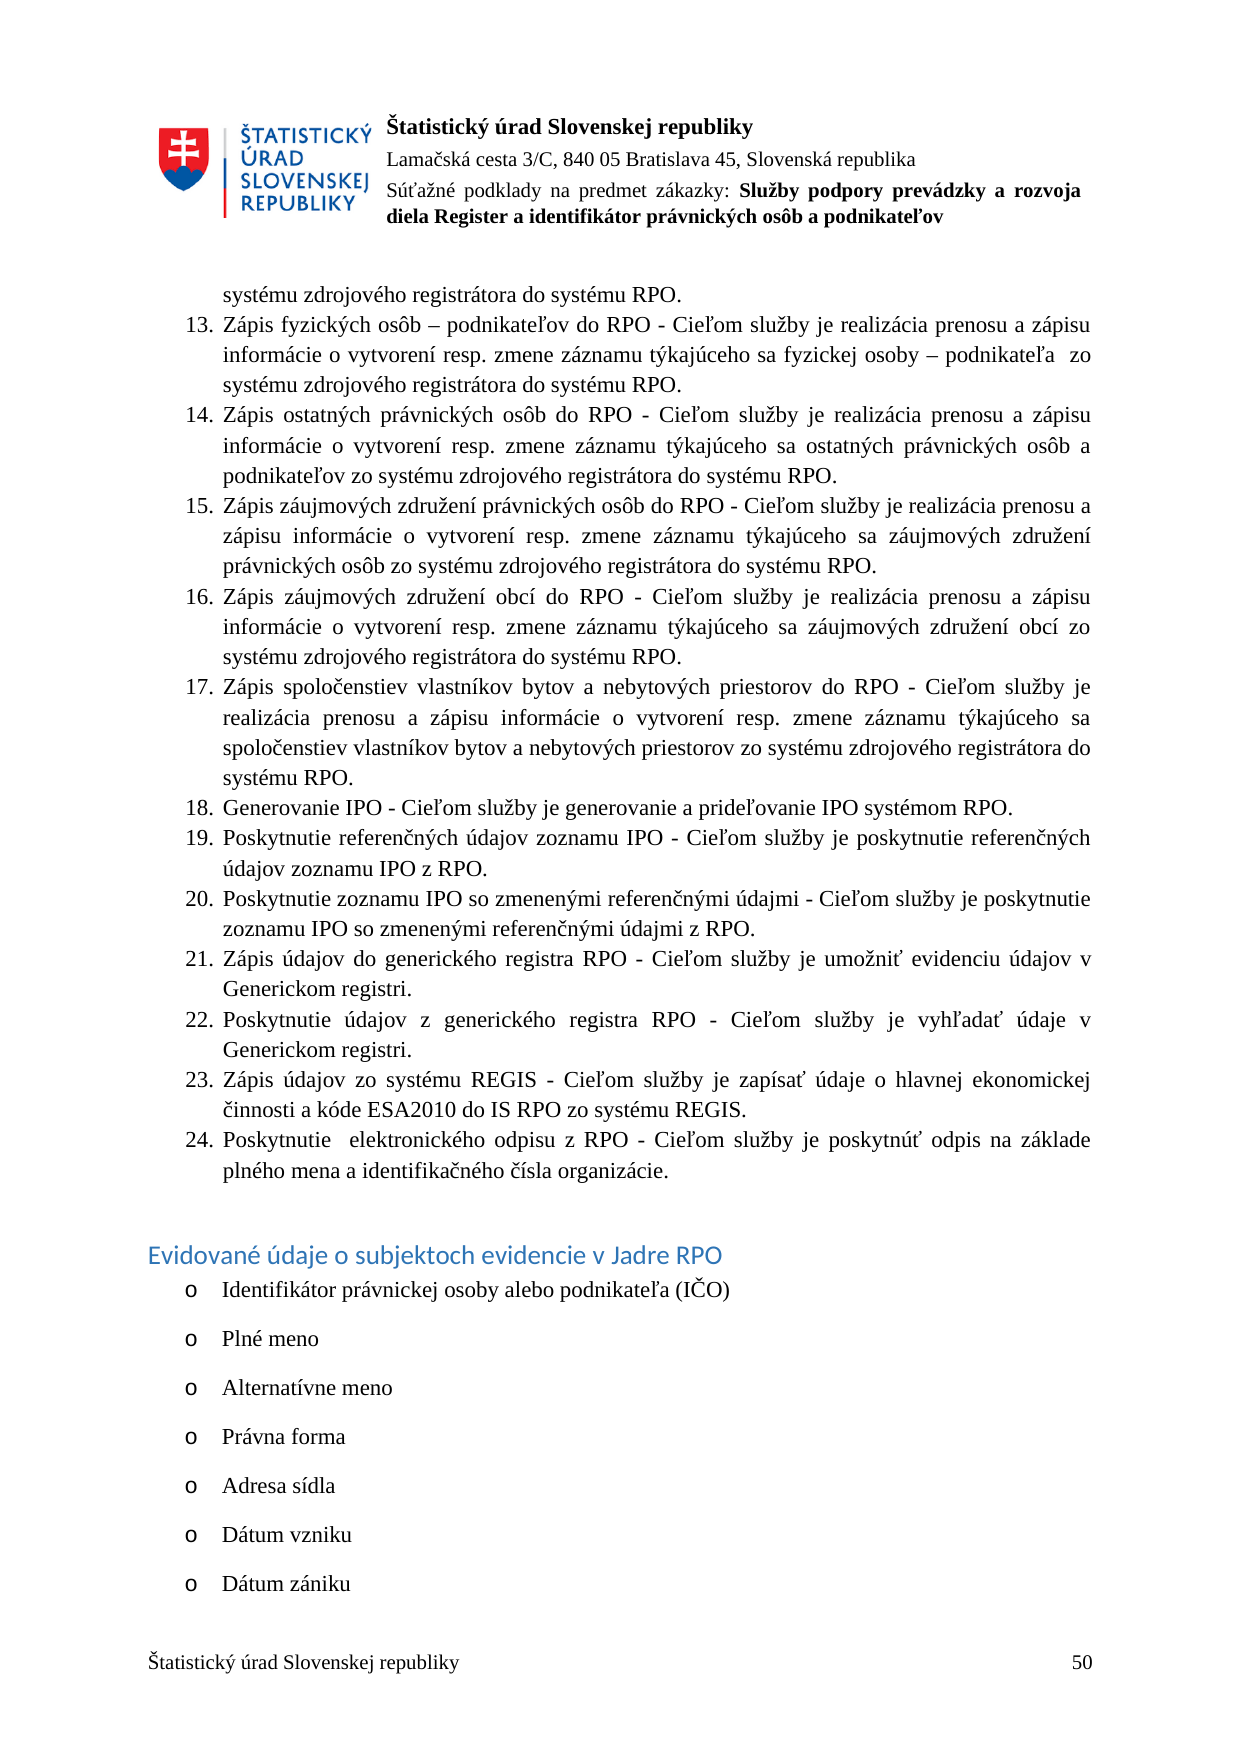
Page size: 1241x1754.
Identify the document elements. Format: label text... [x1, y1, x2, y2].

list Zápis údajov zo systému REGIS - Cieľom služby je zapísať údaje o hlavnej ekonomickej činnosti a kóde ESA2010 do IS RPO zo systému REGIS. [185, 1066, 1092, 1123]
list Zápis ostatných právnických osôb do RPO - Cieľom služby je realizácia prenosu a zápisu informácie o vytvorení resp. zmene záznamu týkajúceho sa ostatných právnických osôb a podnikateľov zo systému zdrojového registrátora do systému RPO. [185, 401, 1092, 488]
list Poskytnutie zoznamu IPO so zmenenými referenčnými údajmi - Cieľom služby je poskytnutie zoznamu IPO so zmenenými referenčnými údajmi z RPO. [185, 885, 1092, 941]
list Zápis záujmových združení právnických osôb do RPO - Cieľom služby je realizácia prenosu a zápisu informácie o vytvorení resp. zmene záznamu týkajúceho sa záujmových združení právnických osôb zo systému zdrojového registrátora do systému RPO. [185, 492, 1092, 579]
list Plné meno [184, 1325, 1092, 1353]
list Dátum zániku [184, 1570, 1092, 1598]
list Poskytnutie referenčných údajov zoznamu IPO - Cieľom služby je poskytnutie referenčných údajov zoznamu IPO z RPO. [185, 824, 1092, 881]
list Identifikátor právnickej osoby alebo podnikateľa (IČO) [184, 1276, 1092, 1304]
list Zápis fyzických osôb – podnikateľov do RPO - Cieľom služby je realizácia prenosu a zápisu informácie o vytvorení resp. zmene záznamu týkajúceho sa fyzickej osoby – podnikateľa zo systému zdrojového registrátora do systému RPO. [185, 311, 1092, 398]
list Generovanie IPO - Cieľom služby je generovanie a prideľovanie IPO systémom RPO. [185, 794, 1092, 821]
picture [158, 123, 372, 218]
list Právna forma [184, 1423, 1092, 1451]
list Zápis záujmových združení obcí do RPO - Cieľom služby je realizácia prenosu a zápisu informácie o vytvorení resp. zmene záznamu týkajúceho sa záujmových združení obcí zo systému zdrojového registrátora do systému RPO. [185, 583, 1092, 669]
list Dátum vzniku [184, 1521, 1092, 1549]
text Evidované údaje o subjektoch evidencie v Jadre RPO [148, 1238, 1092, 1271]
list Adresa sídla [184, 1472, 1092, 1500]
list Zápis údajov do generického registra RPO - Cieľom služby je umožniť evidenciu údajov v Generickom registri. [185, 945, 1092, 1002]
list Poskytnutie elektronického odpisu z RPO - Cieľom služby je poskytnúť odpis na základe plného mena a identifikačného čísla organizácie. [185, 1126, 1092, 1183]
list Zápis spoločenstiev vlastníkov bytov a nebytových priestorov do RPO - Cieľom služby je realizácia prenosu a zápisu informácie o vytvorení resp. zmene záznamu týkajúceho sa spoločenstiev vlastníkov bytov a nebytových priestorov zo systému zdrojového registrátora do systému RPO. [185, 673, 1092, 790]
list Poskytnutie údajov z generického registra RPO - Cieľom služby je vyhľadať údaje v Generickom registri. [185, 1006, 1092, 1062]
list Alternatívne meno [184, 1374, 1092, 1402]
